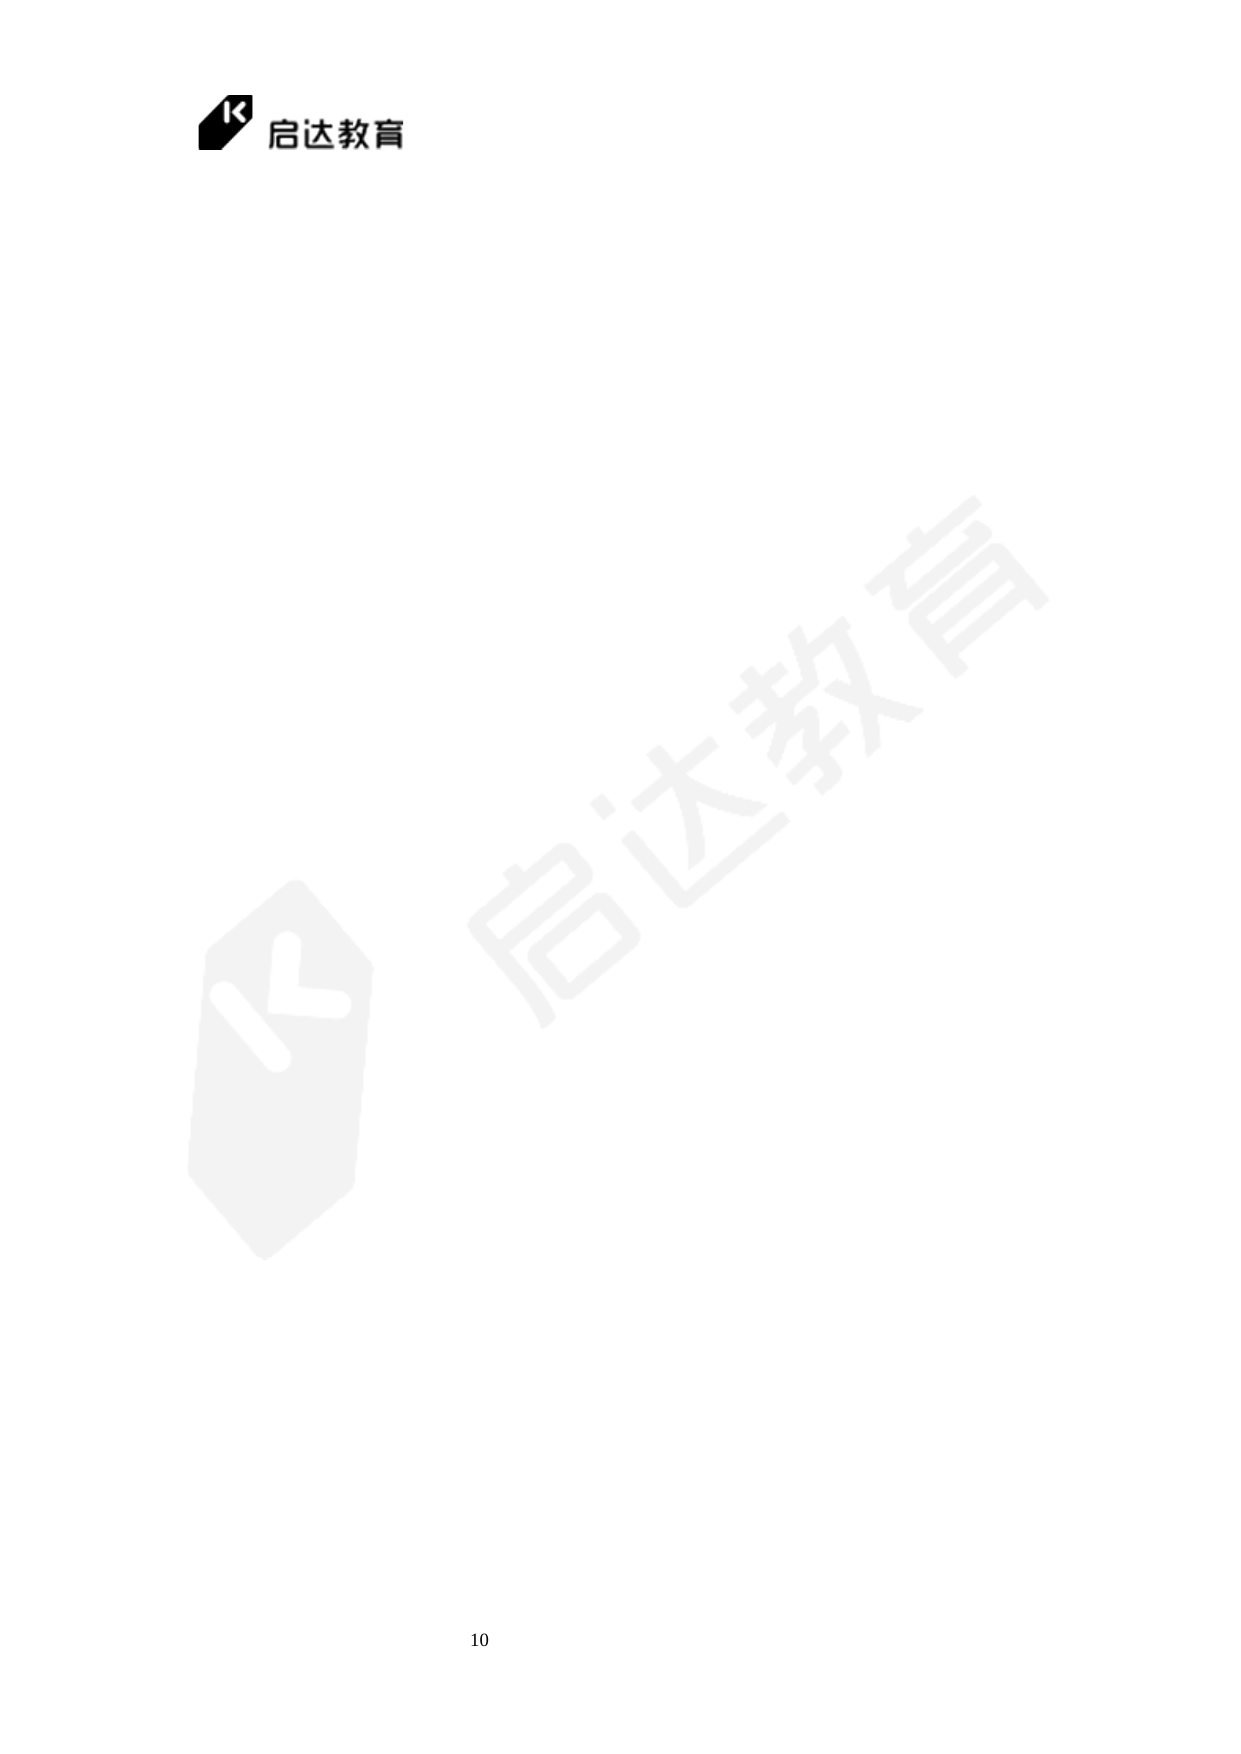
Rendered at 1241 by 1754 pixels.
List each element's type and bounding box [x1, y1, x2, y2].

picture [198, 95, 404, 150]
